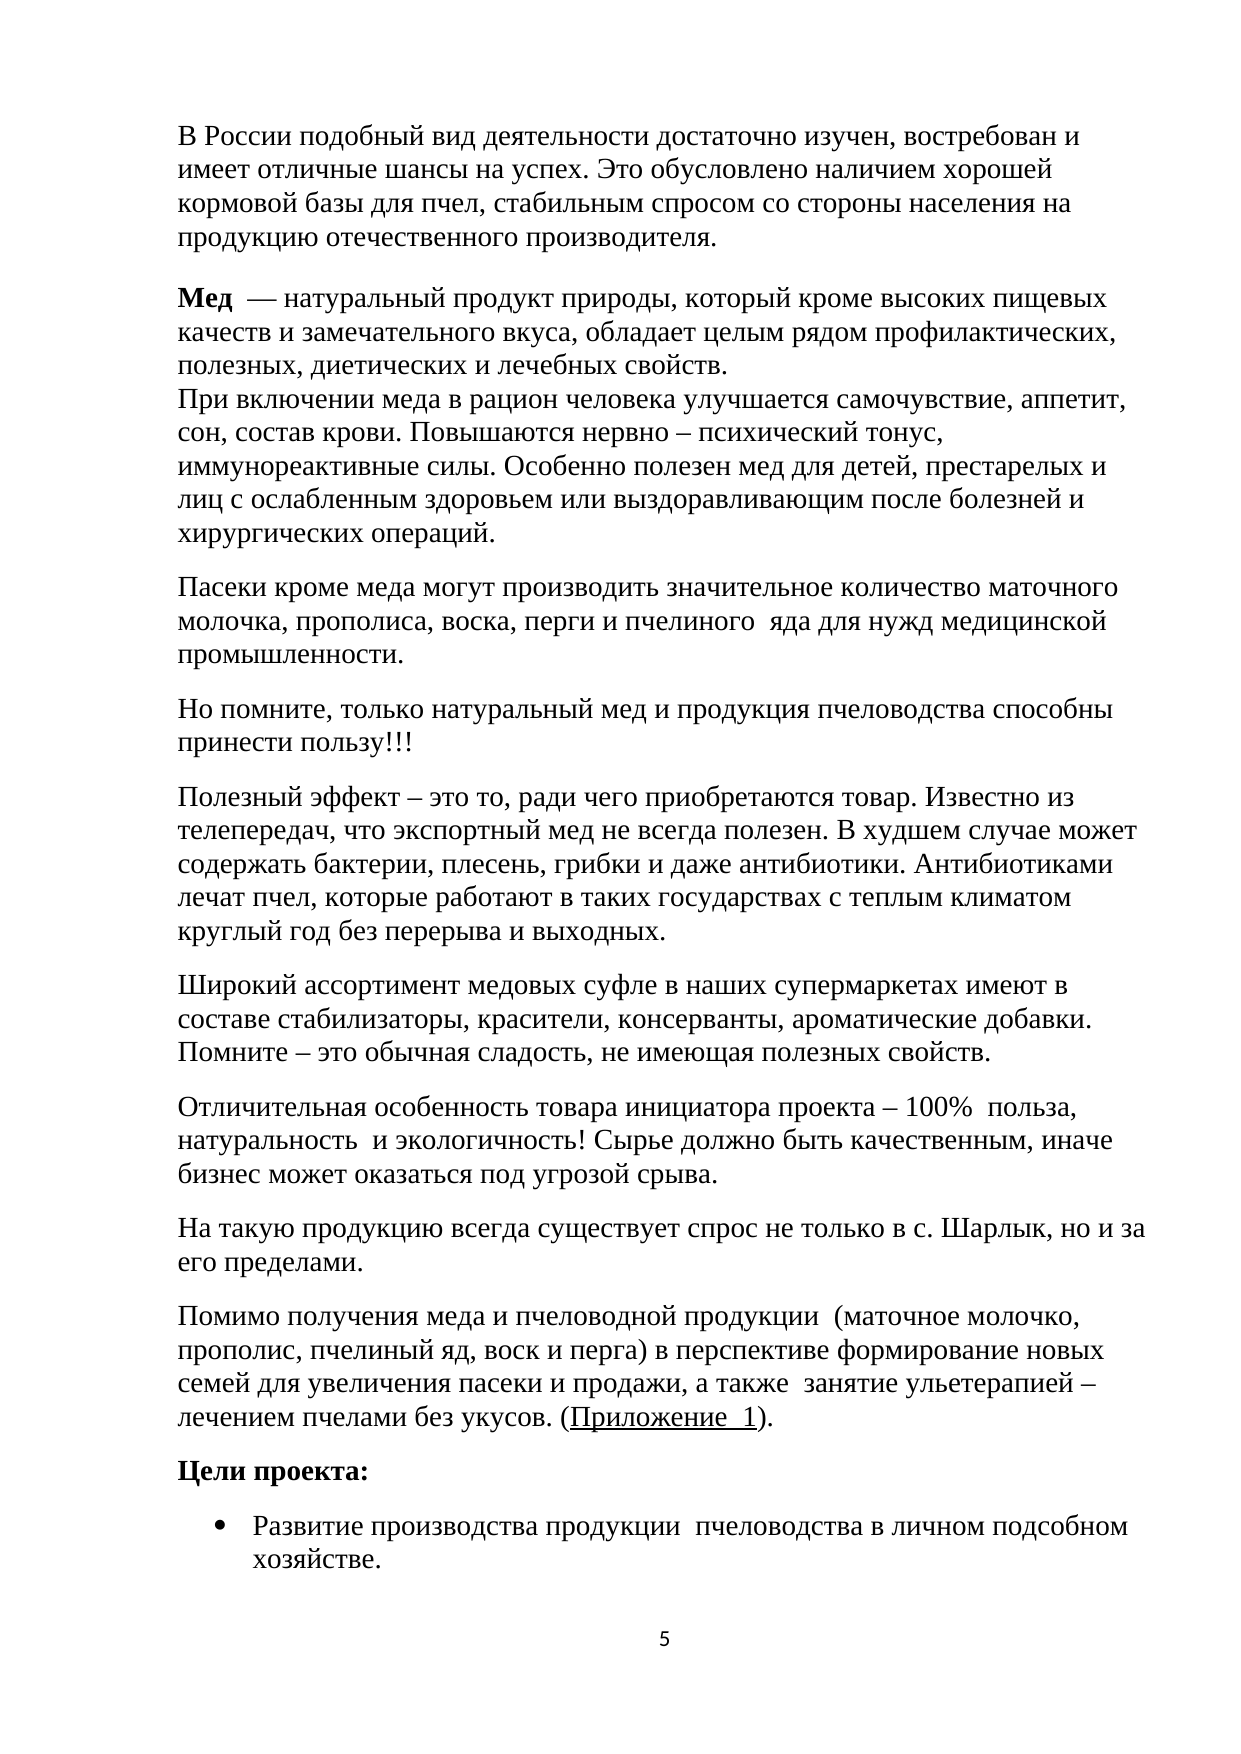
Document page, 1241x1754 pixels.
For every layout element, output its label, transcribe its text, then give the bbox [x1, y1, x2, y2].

text Отличительная особенность товара инициатора проекта – 100% польза, натуральность и экологичность! Сырье должно быть качественным, иначе бизнес может оказаться под угрозой срыва. [177, 1089, 1152, 1189]
text Помимо получения меда и пчеловодной продукции (маточное молочко, прополис, пчелиный яд, воск и перга) в перспективе формирование новых семей для увеличения пасеки и продажи, а также занятие ульетерапией – лечением пчелами без укусов. (Приложение 1). [177, 1298, 1152, 1432]
list Развитие производства продукции пчеловодства в личном подсобном хозяйстве. [215, 1508, 1152, 1575]
text Мед — натуральный продукт природы, который кроме высоких пищевых качеств и замечательного вкуса, обладает целым рядом профилактических, полезных, диетических и лечебных свойств. При включении меда в рацион человека улучшается самочувствие, аппетит, сон, состав крови. Повышаются нервно – психический тонус, иммунореактивные силы. Особенно полезен мед для детей, престарелых и лиц с ослабленным здоровьем или выздоравливающим после болезней и хирургических операций. [177, 280, 1152, 549]
text На такую продукцию всегда существует спрос не только в с. Шарлык, но и за его пределами. [177, 1210, 1152, 1277]
text Цели проекта: [177, 1453, 1152, 1487]
text В России подобный вид деятельности достаточно изучен, востребован и имеет отличные шансы на успех. Это обусловлено наличием хорошей кормовой базы для пчел, стабильным спросом со стороны населения на продукцию отечественного производителя. [177, 118, 1152, 280]
text Пасеки кроме меда могут производить значительное количество маточного молочка, прополиса, воска, перги и пчелиного яда для нужд медицинской промышленности. [177, 569, 1152, 670]
text Полезный эффект – это то, ради чего приобретаются товар. Известно из телепередач, что экспортный мед не всегда полезен. В худшем случае может содержать бактерии, плесень, грибки и даже антибиотики. Антибиотиками лечат пчел, которые работают в таких государствах с теплым климатом круглый год без перерыва и выходных. [177, 779, 1152, 947]
text Широкий ассортимент медовых суфле в наших супермаркетах имеют в составе стабилизаторы, красители, консерванты, ароматические добавки. Помните – это обычная сладость, не имеющая полезных свойств. [177, 967, 1152, 1068]
text Но помните, только натуральный мед и продукция пчеловодства способны принести пользу!!! [177, 691, 1152, 758]
